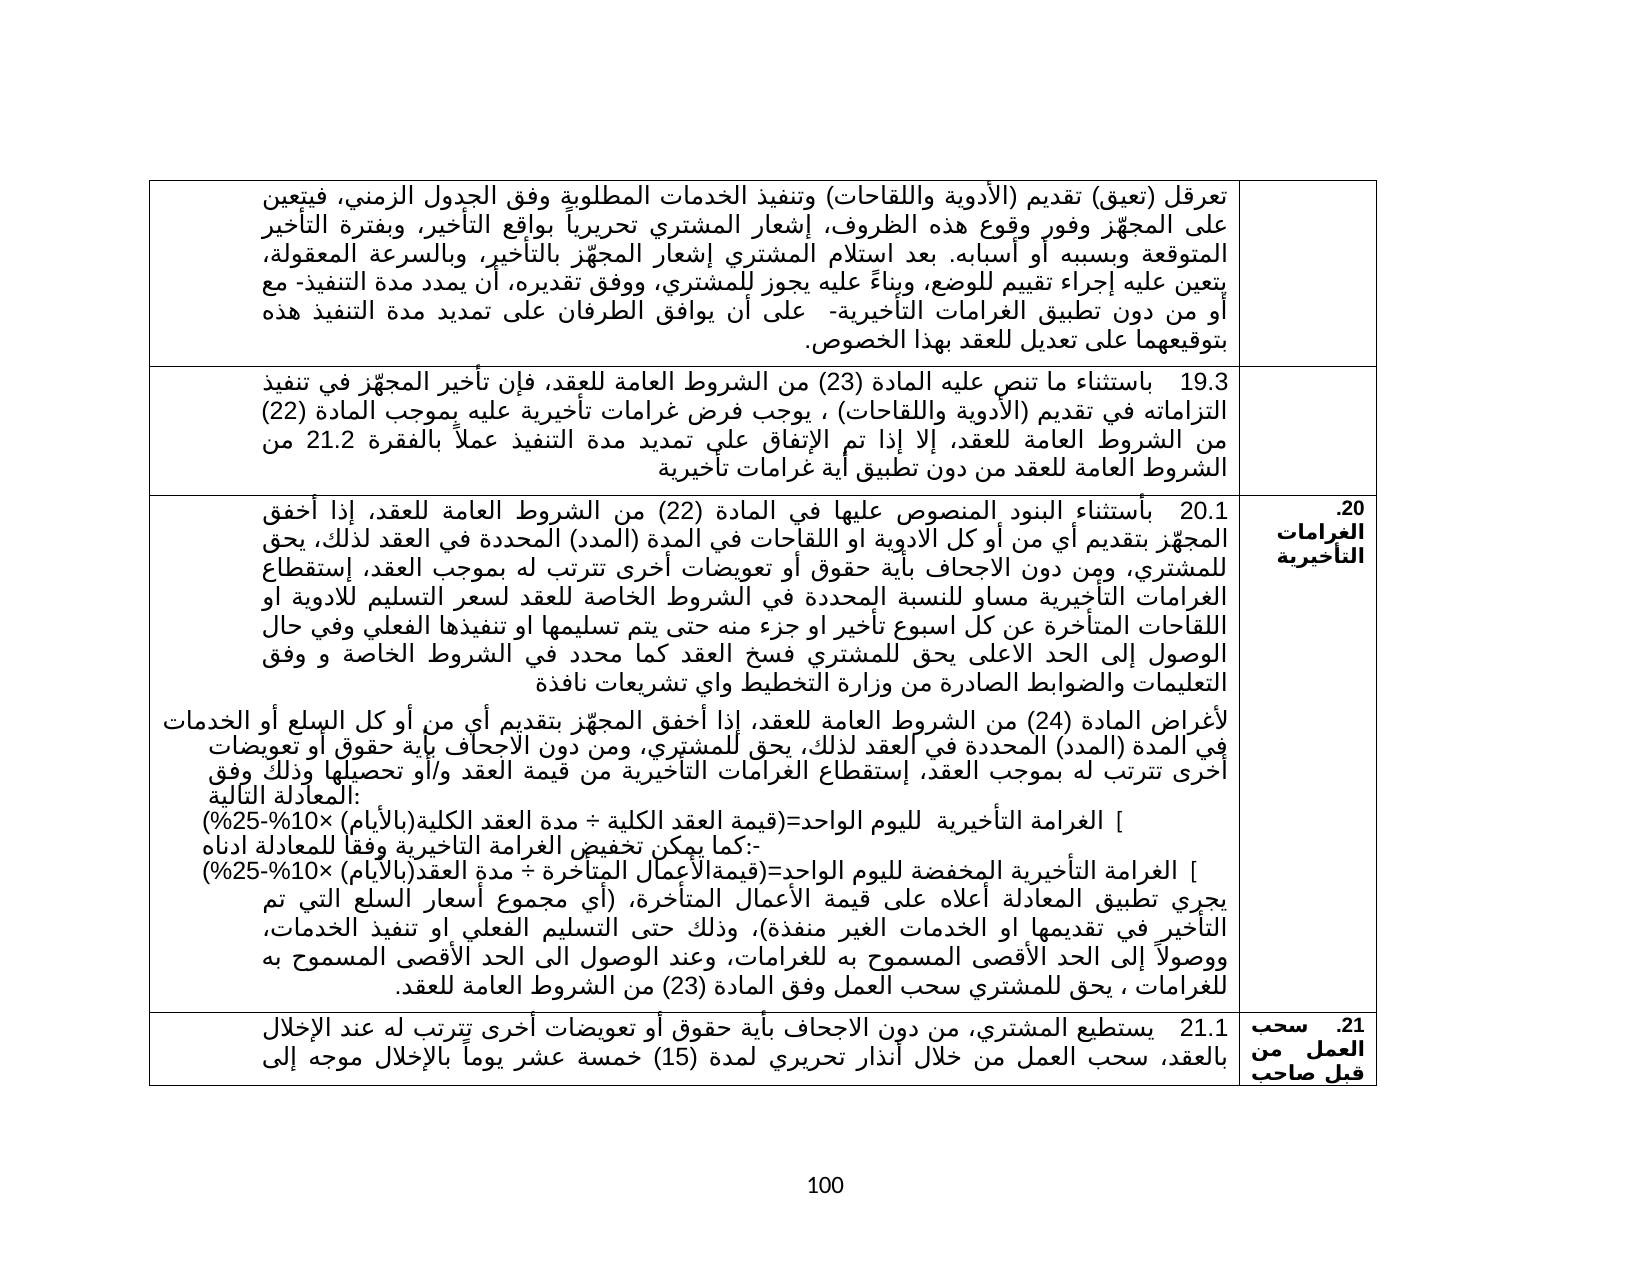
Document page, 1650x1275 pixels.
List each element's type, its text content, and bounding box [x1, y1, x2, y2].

table_cell 19.3 باستثناء ما تنص عليه المادة (23) من الشروط العامة للعقد، فإن تأخير المجهّز في تنفيذ التزاماته في تقديم (الأدوية واللقاحات) ، يوجب فرض غرامات تأخيرية عليه بموجب المادة (22) من الشروط العامة للعقد، إلا إذا تم الإتفاق على تمديد مدة التنفيذ عملاً بالفقرة 21.2 من الشروط العامة للعقد من دون تطبيق أية غرامات تأخيرية [150, 367, 1239, 494]
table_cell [150, 181, 1239, 366]
table_cell [1240, 367, 1376, 494]
table_cell 20. الغرامات التأخيرية [1240, 496, 1376, 1012]
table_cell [1240, 1013, 1376, 1085]
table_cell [150, 1013, 1239, 1085]
table_cell 20.1 بأستثناء البنود المنصوص عليها في المادة (22) من الشروط العامة للعقد، إذا أخفق المجهّز بتقديم أي من أو كل الادوية او اللقاحات في المدة (المدد) المحددة في العقد لذلك، يحق للمشتري، ومن دون الاجحاف بأية حقوق أو تعويضات أخرى تترتب له بموجب العقد، إستقطاع الغرامات التأخيرية مساو للنسبة المحددة في الشروط الخاصة للعقد لسعر التسليم للادوية او اللقاحات المتأخرة عن كل اسبوع تأخير او جزء منه حتى يتم تسليمها او تنفيذها الفعلي وفي حال الوصول إلى الحد الاعلى يحق للمشتري فسخ العقد كما محدد في الشروط الخاصة و وفق التعليمات والضوابط الصادرة من وزارة التخطيط واي تشريعات نافذة لأغراض المادة (24) من الشروط العامة للعقد، إذا أخفق المجهّز بتقديم أي من أو كل السلع أو الخدمات في المدة (المدد) المحددة في العقد لذلك، يحق للمشتري، ومن دون الاجحاف بأية حقوق أو تعويضات أخرى تترتب له بموجب العقد، إستقطاع الغرامات التأخيرية من قيمة العقد و/أو تحصيلها وذلك وفق المعادلة التالية: الغرامة التأخيرية لليوم الواحد=(قيمة العقد الكلية ÷ مدة العقد الكلية(بالأيام) ×10%-25%) [ كما يمكن تخفيض الغرامة التاخيرية وفقا للمعادلة ادناه:- الغرامة التأخيرية المخفضة لليوم الواحد=(قيمةالأعمال المتأخرة ÷ مدة العقد(بالأيام) ×10%-25%) [ يجري تطبيق المعادلة أعلاه على قيمة الأعمال المتأخرة، (أي مجموع أسعار السلع التي تم التأخير في تقديمها او الخدمات الغير منفذة)، وذلك حتى التسليم الفعلي او تنفيذ الخدمات، ووصولاً إلى الحد الأقصى المسموح به للغرامات، وعند الوصول الى الحد الأقصى المسموح به للغرامات ، يحق للمشتري سحب العمل وفق المادة (23) من الشروط العامة للعقد. [150, 496, 1239, 1012]
table_cell [1240, 181, 1376, 366]
